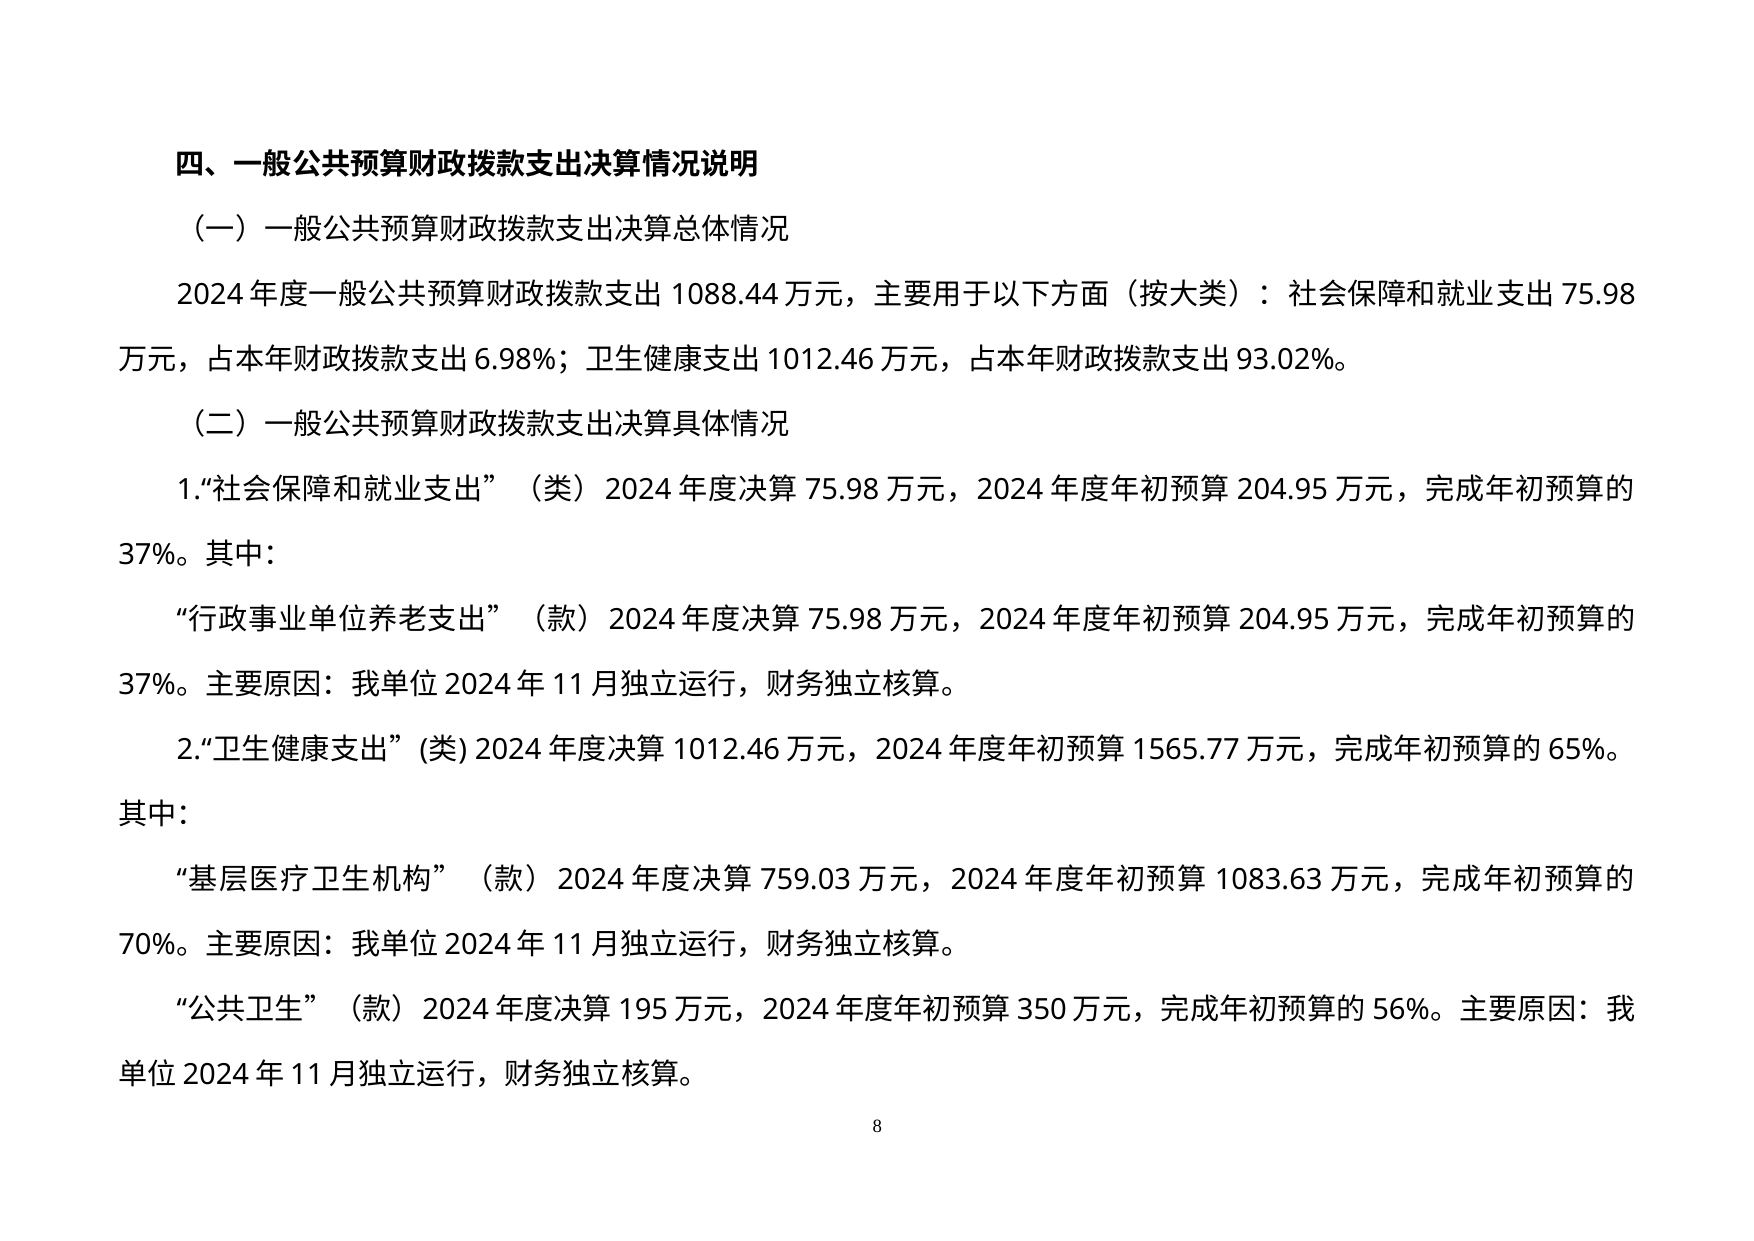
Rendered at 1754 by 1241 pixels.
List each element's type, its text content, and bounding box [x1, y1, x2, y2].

list 2.“卫生健康支出”(类) 2024年度决算1012.46万元，2024年度年初预算1565.77万元，完成年初预算的65%。其中： [118, 714, 1636, 844]
text （二）一般公共预算财政拨款支出决算具体情况 [118, 389, 1636, 454]
text 2024年度一般公共预算财政拨款支出1088.44万元，主要用于以下方面（按大类）：社会保障和就业支出75.98万元，占本年财政拨款支出6.98%；卫生健康支出1012.46万元，占本年财政拨款支出93.02%。 [118, 259, 1636, 389]
text “公共卫生”（款）2024年度决算195万元，2024年度年初预算350万元，完成年初预算的56%。主要原因：我单位2024年11月独立运行，财务独立核算。 [118, 974, 1636, 1104]
text “行政事业单位养老支出”（款）2024年度决算75.98万元，2024年度年初预算204.95万元，完成年初预算的37%。主要原因：我单位2024年11月独立运行，财务独立核算。 [118, 584, 1636, 714]
text 四、一般公共预算财政拨款支出决算情况说明 [118, 129, 1636, 194]
text “基层医疗卫生机构”（款）2024年度决算759.03万元，2024年度年初预算1083.63万元，完成年初预算的70%。主要原因：我单位2024年11月独立运行，财务独立核算。 [118, 844, 1636, 974]
text 1.“社会保障和就业支出”（类）2024年度决算75.98万元，2024年度年初预算204.95万元，完成年初预算的37%。其中： [118, 454, 1636, 584]
text （一）一般公共预算财政拨款支出决算总体情况 [118, 194, 1636, 259]
